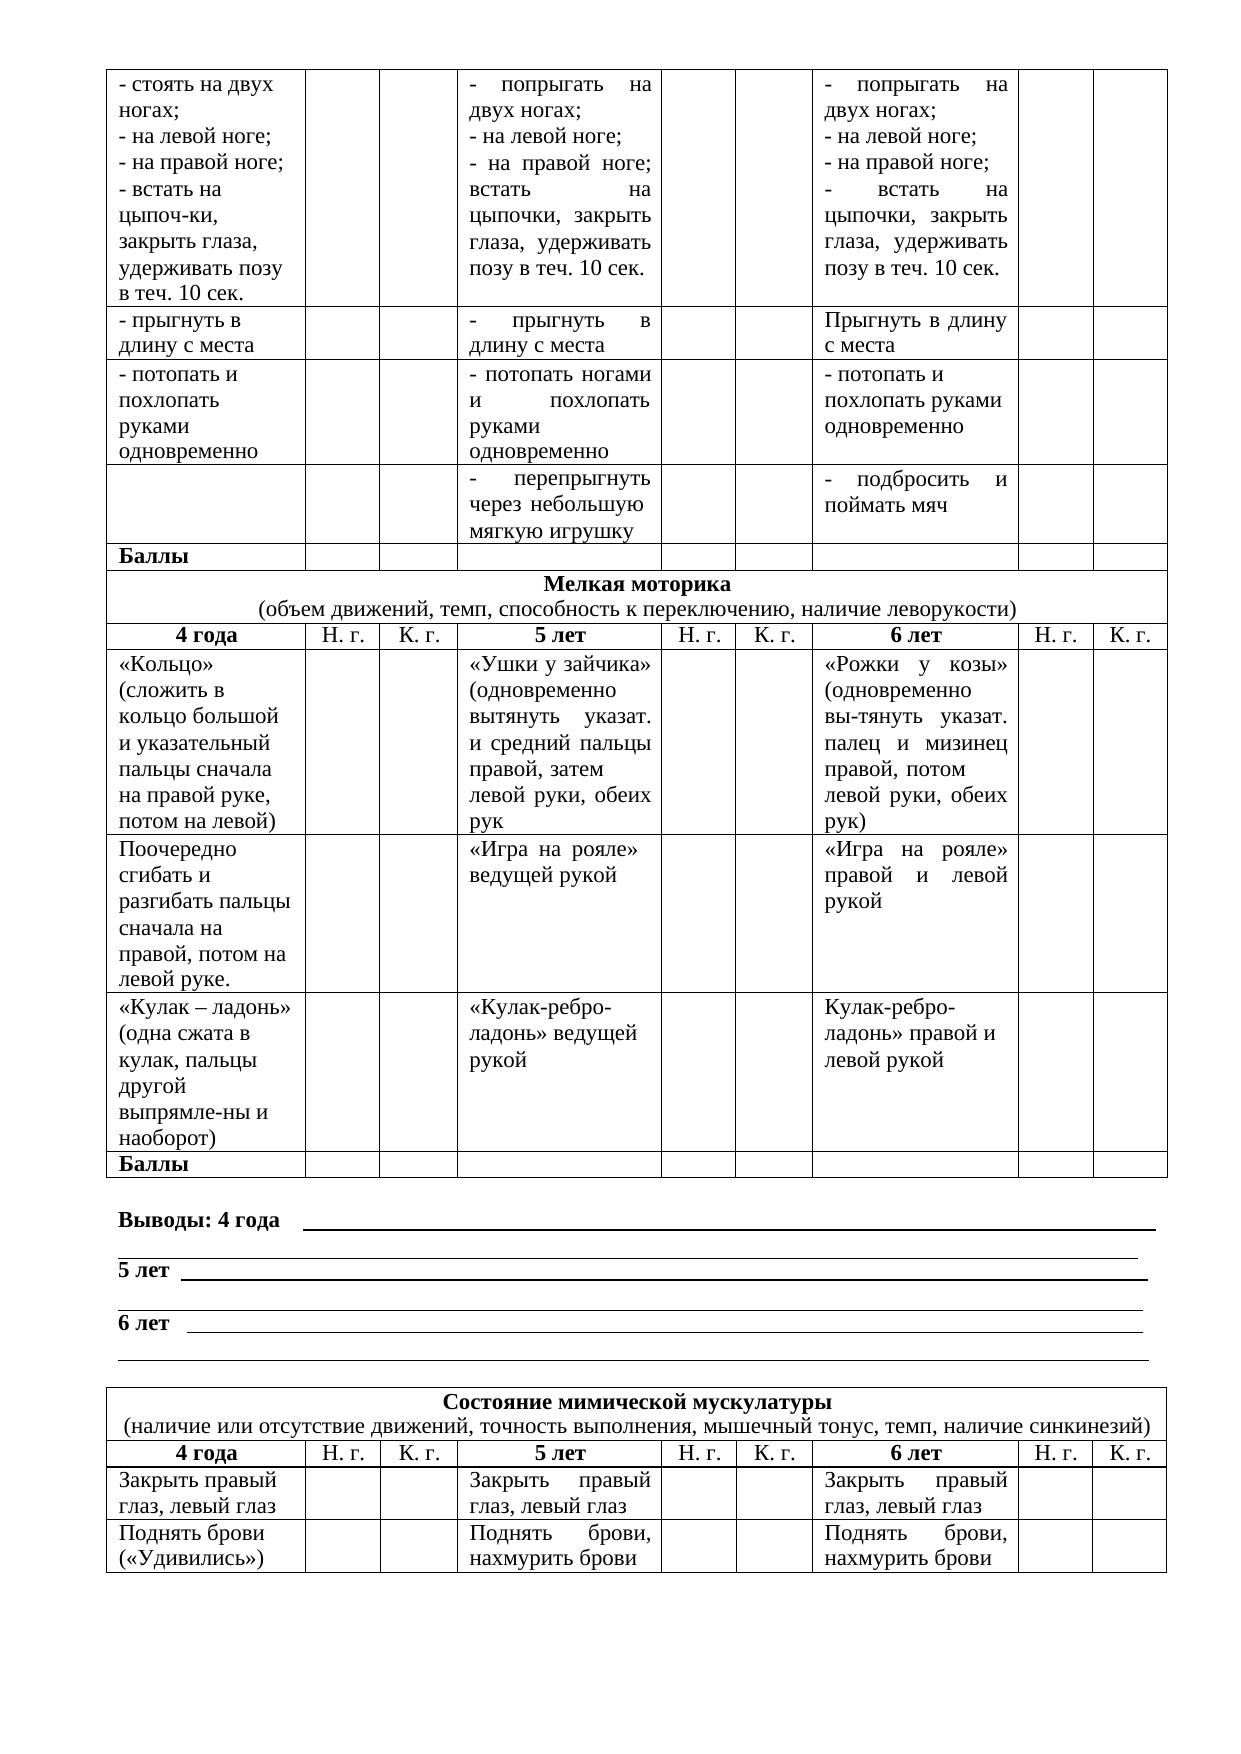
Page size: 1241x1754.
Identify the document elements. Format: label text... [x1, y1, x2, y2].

table_header [306, 70, 379, 306]
table_cell 6 лет [813, 1441, 1018, 1466]
table_cell «Рожки у козы» (одновременно вы-тянуть указат. палец и мизинец правой, потом левой руки, обеих рук) [813, 650, 1018, 834]
table_header Состояние мимической мускулатуры (наличие или отсутствие движений, точность выполнения, мышечный тонус, темп, наличие синкинезий) [107, 1388, 1166, 1440]
table_cell [736, 544, 812, 570]
table_cell - потопать и похлопать руками одновременно [107, 360, 305, 464]
table_cell [1094, 835, 1167, 992]
table_header попрыгать на двух ногах; на левой ноге; на правой ноге; встать на цыпочки, закрыть глаза, удерживать позу в теч. 10 сек. [813, 70, 1018, 306]
table_cell [380, 544, 457, 570]
table_header [1019, 70, 1093, 306]
table_cell [381, 1468, 457, 1519]
table_cell [736, 465, 812, 543]
table_cell [380, 360, 457, 464]
table_cell Мелкая моторика (объем движений, темп, способность к переключению, наличие леворукости) [107, 571, 1167, 622]
table_cell [737, 1468, 812, 1519]
table_cell [380, 307, 457, 359]
table_cell Н. г. [306, 1441, 380, 1466]
table_cell [1019, 544, 1093, 570]
table_cell [380, 1152, 457, 1177]
table_cell Прыгнуть в длину с места [813, 307, 1018, 359]
text Выводы: 4 года [118, 1207, 1217, 1233]
table_cell «Кольцо» (сложить в кольцо большой и указательный пальцы сначала на правой руке, потом на левой) [107, 650, 305, 834]
table_cell [1093, 1468, 1166, 1519]
table_cell - потопать ногами и похлопать руками одновременно [458, 360, 661, 464]
table_cell [662, 650, 735, 834]
table_cell - подбросить и поймать мяч [813, 465, 1018, 543]
table_cell [813, 1152, 1018, 1177]
table_cell «Игра на рояле» правой и левой рукой [813, 835, 1018, 992]
table_cell [458, 1152, 661, 1177]
table_cell [1019, 650, 1093, 834]
table_cell [662, 465, 735, 543]
table_cell [1019, 307, 1093, 359]
table_cell [458, 544, 661, 570]
table_cell Баллы [107, 544, 305, 570]
table_cell [1019, 360, 1093, 464]
table_cell [1094, 993, 1167, 1151]
table_cell [662, 1468, 736, 1519]
table_cell Поднять брови («Удивились») [107, 1520, 305, 1572]
table_cell [1094, 650, 1167, 834]
table_cell [736, 650, 812, 834]
table_cell [381, 1520, 457, 1572]
table_cell [380, 835, 457, 992]
table_cell [662, 993, 735, 1151]
table_cell [662, 360, 735, 464]
table_cell Н. г. [1019, 624, 1093, 648]
table_cell [662, 1520, 736, 1572]
table_cell Н. г. [306, 624, 379, 648]
table_cell [107, 465, 305, 543]
table_cell [662, 307, 735, 359]
table_cell Поочередно сгибать и разгибать пальцы сначала на правой, потом на левой руке. [107, 835, 305, 992]
table_cell 4 года [107, 624, 305, 648]
table_cell [306, 993, 379, 1151]
table_cell Н. г. [1019, 1441, 1092, 1466]
table_cell [737, 1520, 812, 1572]
table_header [736, 70, 812, 306]
table_header [662, 70, 735, 306]
table_cell [1094, 360, 1167, 464]
table_cell [380, 465, 457, 543]
table_cell К. г. [380, 624, 457, 648]
table_cell [736, 1152, 812, 1177]
table_cell [662, 1152, 735, 1177]
list лет [118, 1306, 1217, 1335]
table_cell - потопать и похлопать руками одновременно [813, 360, 1018, 464]
table_cell [1094, 544, 1167, 570]
table_cell [1019, 835, 1093, 992]
table_header [1094, 70, 1167, 306]
table_cell К. г. [736, 624, 812, 648]
table_header [380, 70, 457, 306]
table_cell [736, 307, 812, 359]
table_cell «Кулак – ладонь» (одна сжата в кулак, пальцы другой выпрямле-ны и наоборот) [107, 993, 305, 1151]
table_cell Закрыть правый глаз, левый глаз [107, 1468, 305, 1519]
table_cell К. г. [381, 1441, 457, 1466]
table_cell [306, 465, 379, 543]
table_cell [1019, 1520, 1092, 1572]
table_cell К. г. [737, 1441, 812, 1466]
table_cell 5 лет [458, 624, 661, 648]
table_cell Кулак-ребро- ладонь» правой и левой рукой [813, 993, 1018, 1151]
table_cell К. г. [1093, 1441, 1166, 1466]
table_cell Закрыть правый глаз, левый глаз [813, 1468, 1018, 1519]
table_cell «Кулак-ребро- ладонь» ведущей рукой [458, 993, 661, 1151]
table_cell [1094, 465, 1167, 543]
table_header стоять на двух ногах; на левой ноге; на правой ноге; встать на цыпоч-ки, закрыть глаза, удерживать позу в теч. 10 сек. [107, 70, 305, 306]
table_cell [306, 1152, 379, 1177]
table_cell [1094, 307, 1167, 359]
table_cell Баллы [107, 1152, 305, 1177]
list лет [118, 1254, 1217, 1283]
table_cell К. г. [1094, 624, 1167, 648]
table_header попрыгать на двух ногах; на левой ноге; на правой ноге; встать на цыпочки, закрыть глаза, удерживать позу в теч. 10 сек. [458, 70, 661, 306]
table_cell Н. г. [662, 624, 735, 648]
table_cell [306, 544, 379, 570]
table_cell [306, 360, 379, 464]
table_cell [736, 835, 812, 992]
table_cell - прыгнуть в длину с места [458, 307, 661, 359]
table_cell [1094, 1152, 1167, 1177]
table_cell [813, 544, 1018, 570]
table_cell Закрыть правый глаз, левый глаз [458, 1468, 661, 1519]
table_cell Поднять брови, нахмурить брови [458, 1520, 661, 1572]
table_cell [1093, 1520, 1166, 1572]
table_cell [1019, 1152, 1093, 1177]
table_cell [662, 835, 735, 992]
table_cell [380, 993, 457, 1151]
table_cell [736, 993, 812, 1151]
table_cell - прыгнуть в длину с места [107, 307, 305, 359]
table_cell «Игра на рояле» ведущей рукой [458, 835, 661, 992]
table_cell 5 лет [458, 1441, 661, 1466]
table_cell [306, 1468, 380, 1519]
table_cell 6 лет [813, 624, 1018, 648]
table_cell [662, 544, 735, 570]
table_cell [306, 307, 379, 359]
table_cell - перепрыгнуть через небольшую мягкую игрушку [458, 465, 661, 543]
table_cell [736, 360, 812, 464]
table_cell [306, 650, 379, 834]
table_cell [306, 1520, 380, 1572]
table_cell [380, 650, 457, 834]
table_cell Н. г. [662, 1441, 736, 1466]
table_cell [1019, 993, 1093, 1151]
table_cell «Ушки у зайчика» (одновременно вытянуть указат. и средний пальцы правой, затем левой руки, обеих рук [458, 650, 661, 834]
table_cell 4 года [107, 1441, 305, 1466]
table_cell [1019, 465, 1093, 543]
table_cell [1019, 1468, 1092, 1519]
table_cell [306, 835, 379, 992]
table_cell Поднять брови, нахмурить брови [813, 1520, 1018, 1572]
